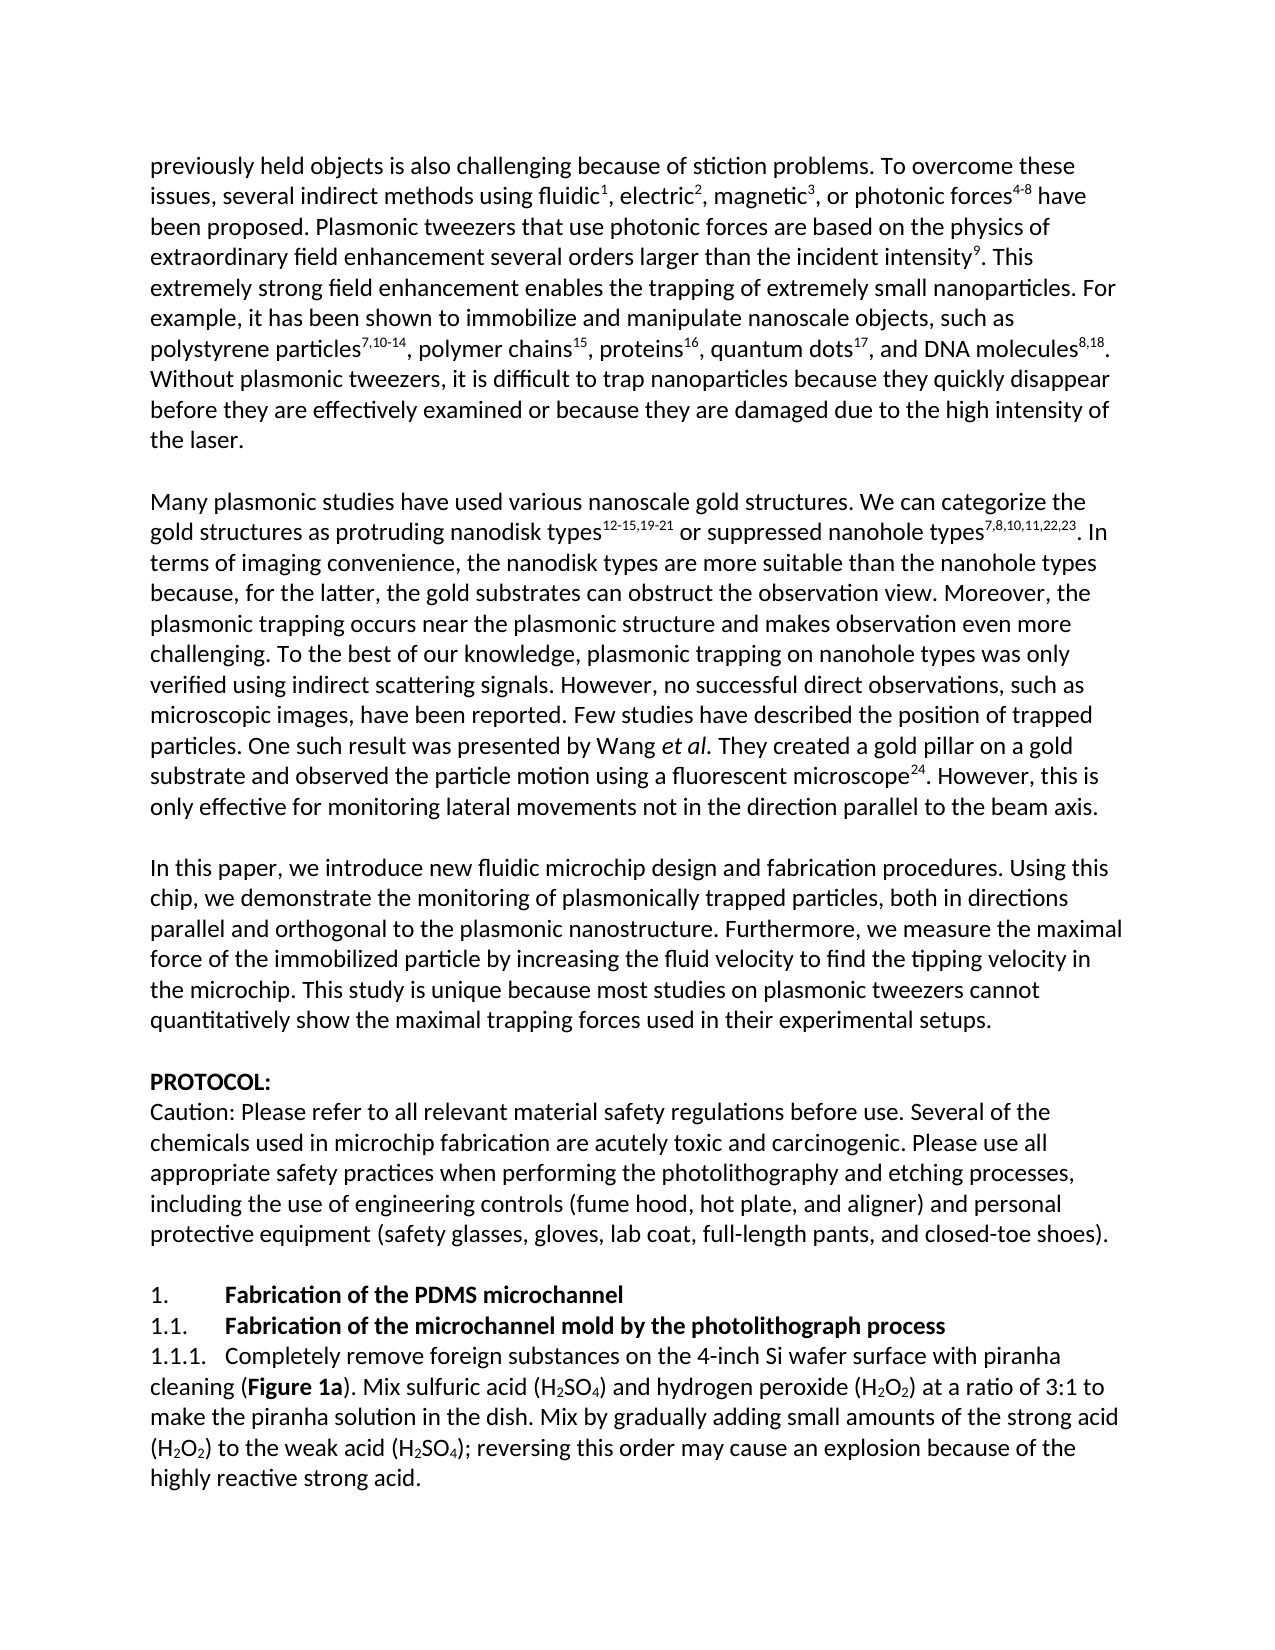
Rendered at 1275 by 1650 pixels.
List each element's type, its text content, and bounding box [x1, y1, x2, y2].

text Caution: Please refer to all relevant material safety regulations before use. Several of the chemicals used in microchip fabrication are acutely toxic and carcinogenic. Please use all appropriate safety practices when performing the photolithography and etching processes, including the use of engineering controls (fume hood, hot plate, and aligner) and personal protective equipment (safety glasses, gloves, lab coat, full-length pants, and closed-toe shoes). [150, 1096, 1125, 1249]
text In this paper, we introduce new fluidic microchip design and fabrication procedures. Using this chip, we demonstrate the monitoring of plasmonically trapped particles, both in directions parallel and orthogonal to the plasmonic nanostructure. Furthermore, we measure the maximal force of the immobilized particle by increasing the fluid velocity to find the tipping velocity in the microchip. This study is unique because most studies on plasmonic tweezers cannot quantitatively show the maximal trapping forces used in their experimental setups. [150, 852, 1125, 1035]
list Fabrication of the microchannel mold by the photolithograph process [150, 1310, 1125, 1340]
text Many plasmonic studies have used various nanoscale gold structures. We can categorize the gold structures as protruding nanodisk types12-15,19-21 or suppressed nanohole types7,8,10,11,22,23. In terms of imaging convenience, the nanodisk types are more suitable than the nanohole types because, for the latter, the gold substrates can obstruct the observation view. Moreover, the plasmonic trapping occurs near the plasmonic structure and makes observation even more challenging. To the best of our knowledge, plasmonic trapping on nanohole types was only verified using indirect scattering signals. However, no successful direct observations, such as microscopic images, have been reported. Few studies have described the position of trapped particles. One such result was presented by Wang et al. They created a gold pillar on a gold substrate and observed the particle motion using a fluorescent microscope24. However, this is only effective for monitoring lateral movements not in the direction parallel to the beam axis. [150, 486, 1125, 821]
text PROTOCOL: [150, 1066, 1125, 1096]
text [150, 150, 1125, 455]
list Fabrication of the PDMS microchannel [150, 1279, 1125, 1310]
list Completely remove foreign substances on the 4-inch Si wafer surface with piranha cleaning (Figure 1a). Mix sulfuric acid (H2SO4) and hydrogen peroxide (H2O2) at a ratio of 3:1 to make the piranha solution in the dish. Mix by gradually adding small amounts of the strong acid (H2O2) to the weak acid (H2SO4); reversing this order may cause an explosion because of the highly reactive strong acid. [150, 1340, 1125, 1493]
